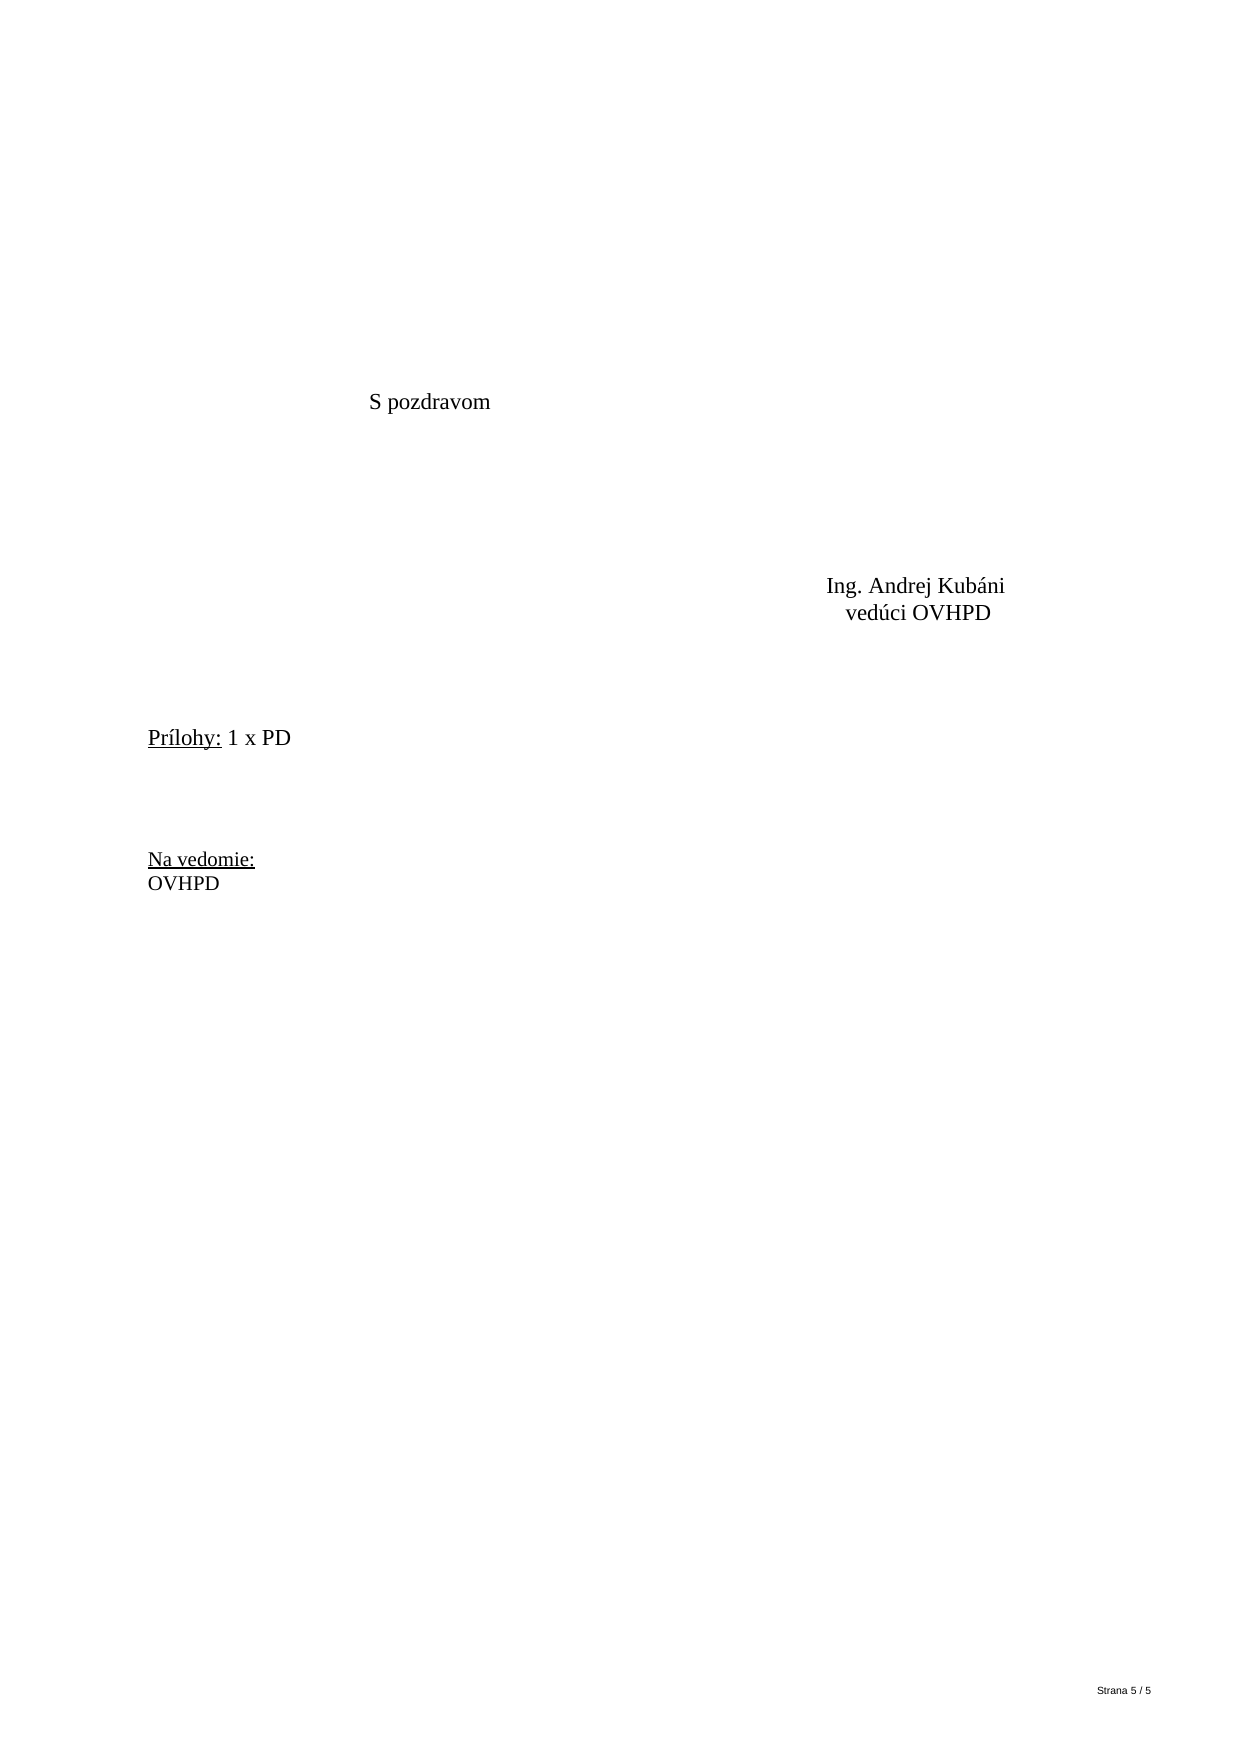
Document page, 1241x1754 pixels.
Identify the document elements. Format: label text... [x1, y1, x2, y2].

text Prílohy: 1 x PD [148, 724, 1152, 750]
text OVHPD [148, 871, 1152, 894]
text S pozdravom [148, 388, 1152, 414]
text Ing. Andrej Kubáni [148, 573, 1152, 599]
text vedúci OVHPD [148, 599, 1152, 625]
text Na vedomie: [148, 846, 1152, 871]
